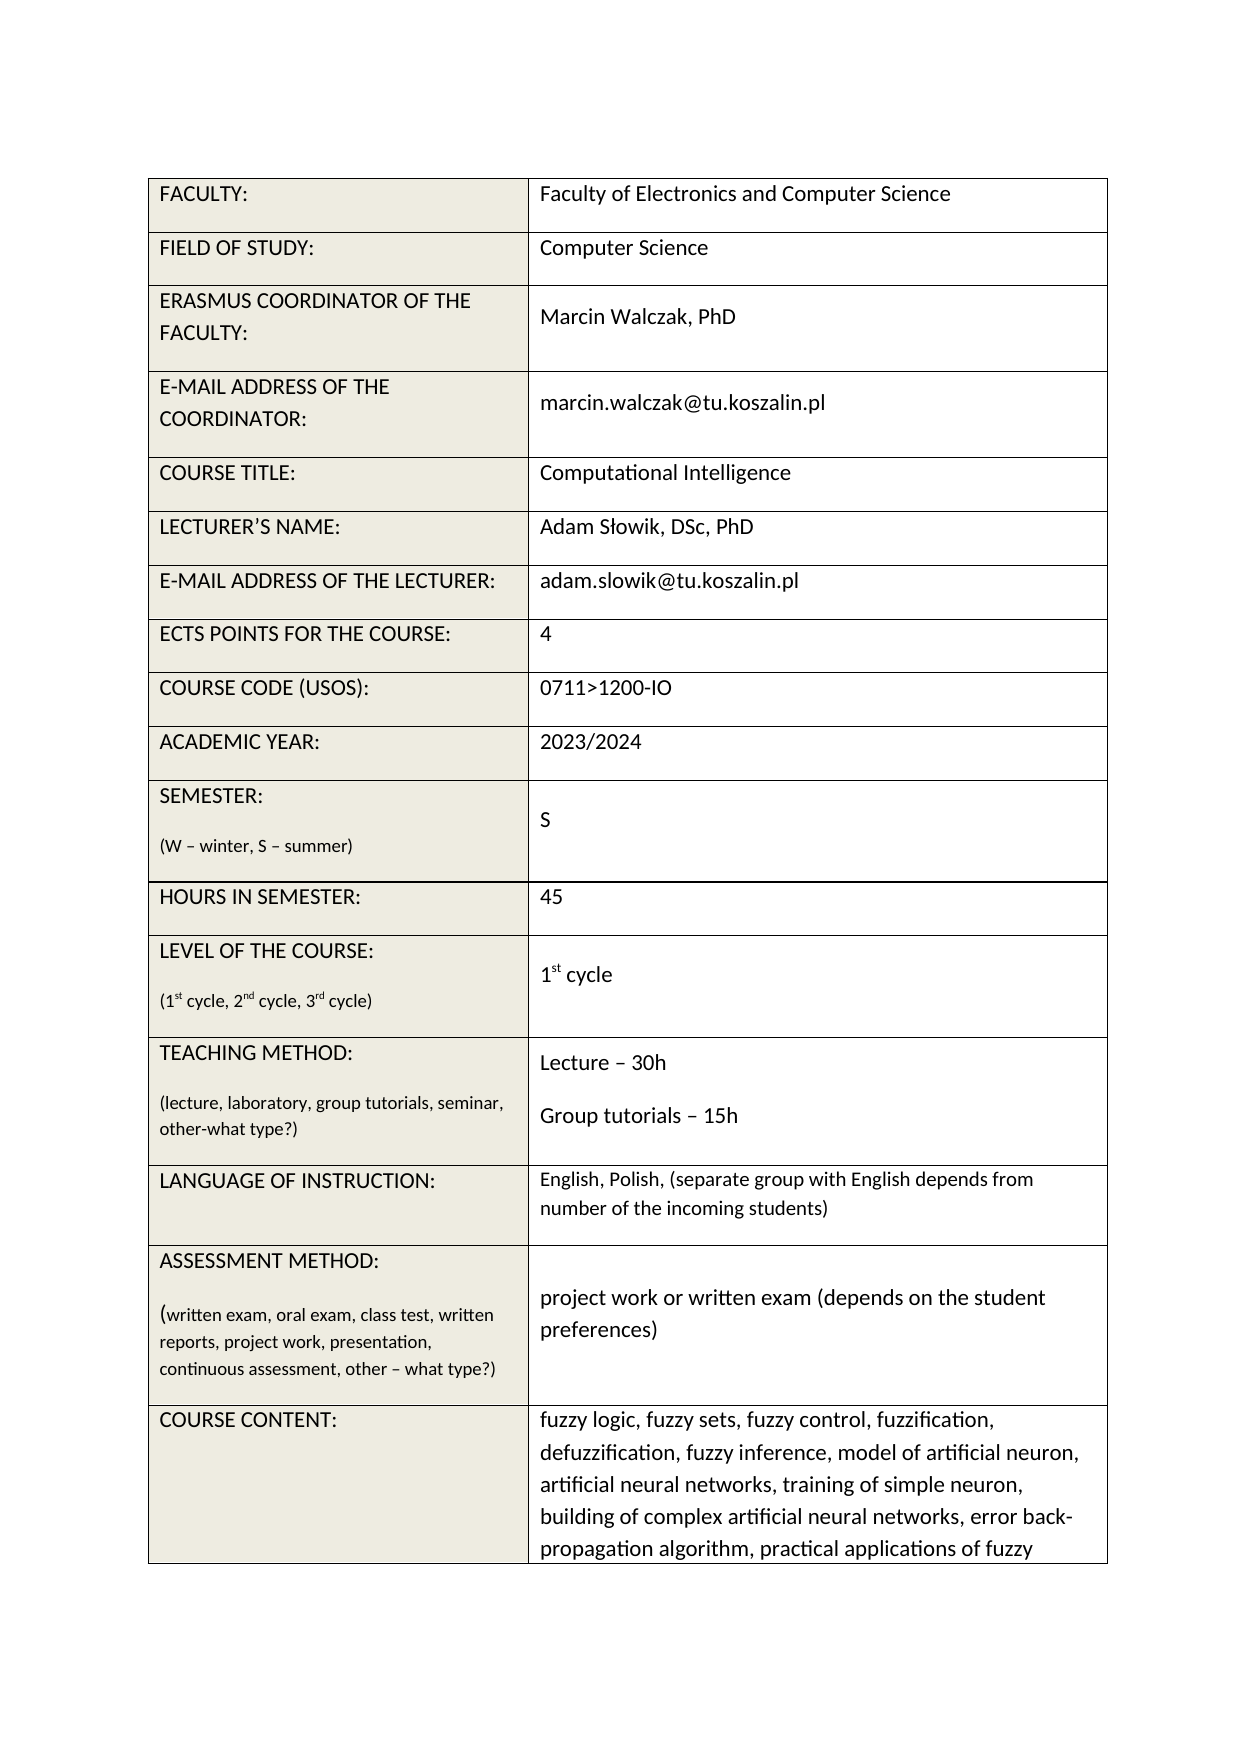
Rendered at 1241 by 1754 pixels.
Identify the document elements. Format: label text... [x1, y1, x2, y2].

table_cell 1st cycle [529, 936, 1107, 1037]
table_cell COURSE CODE (USOS): [149, 673, 528, 726]
table_cell LECTURER’S NAME: [149, 512, 528, 565]
table_header Faculty of Electronics and Computer Science [529, 179, 1107, 232]
table_cell ASSESSMENT METHOD: (written exam, oral exam, class test, written reports, project work, presentation, continuous assessment, other – what type?) [149, 1246, 528, 1404]
table_cell COURSE TITLE: [149, 458, 528, 511]
table_cell HOURS IN SEMESTER: [149, 883, 528, 935]
table_header FACULTY: [149, 179, 528, 232]
table_cell ACADEMIC YEAR: [149, 727, 528, 780]
table_cell English, Polish, (separate group with English depends from number of the incoming students) [529, 1166, 1107, 1245]
table_cell Marcin Walczak, PhD [529, 286, 1107, 371]
table_cell Lecture – 30h Group tutorials – 15h [529, 1038, 1107, 1165]
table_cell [529, 1406, 1107, 1562]
table_cell Computational Intelligence [529, 458, 1107, 511]
table_cell ERASMUS COORDINATOR OF THE FACULTY: [149, 286, 528, 371]
table_cell FIELD OF STUDY: [149, 233, 528, 285]
table_cell COURSE CONTENT: [149, 1406, 528, 1562]
table_cell Adam Słowik, DSc, PhD [529, 512, 1107, 565]
table_cell LANGUAGE OF INSTRUCTION: [149, 1166, 528, 1245]
table_cell 0711>1200-IO [529, 673, 1107, 726]
table_cell marcin.walczak@tu.koszalin.pl [529, 372, 1107, 457]
table_cell project work or written exam (depends on the student preferences) [529, 1246, 1107, 1404]
table_cell 45 [529, 883, 1107, 935]
table_cell ECTS POINTS FOR THE COURSE: [149, 620, 528, 672]
table_cell SEMESTER: (W – winter, S – summer) [149, 781, 528, 881]
table_cell E-MAIL ADDRESS OF THE LECTURER: [149, 566, 528, 618]
table_cell LEVEL OF THE COURSE: (1st cycle, 2nd cycle, 3rd cycle) [149, 936, 528, 1037]
table_cell 2023/2024 [529, 727, 1107, 780]
table_cell S [529, 781, 1107, 881]
table_cell Computer Science [529, 233, 1107, 285]
table_cell adam.slowik@tu.koszalin.pl [529, 566, 1107, 618]
table_cell TEACHING METHOD: (lecture, laboratory, group tutorials, seminar, other-what type?) [149, 1038, 528, 1165]
table_cell E-MAIL ADDRESS OF THE COORDINATOR: [149, 372, 528, 457]
table_cell 4 [529, 620, 1107, 672]
